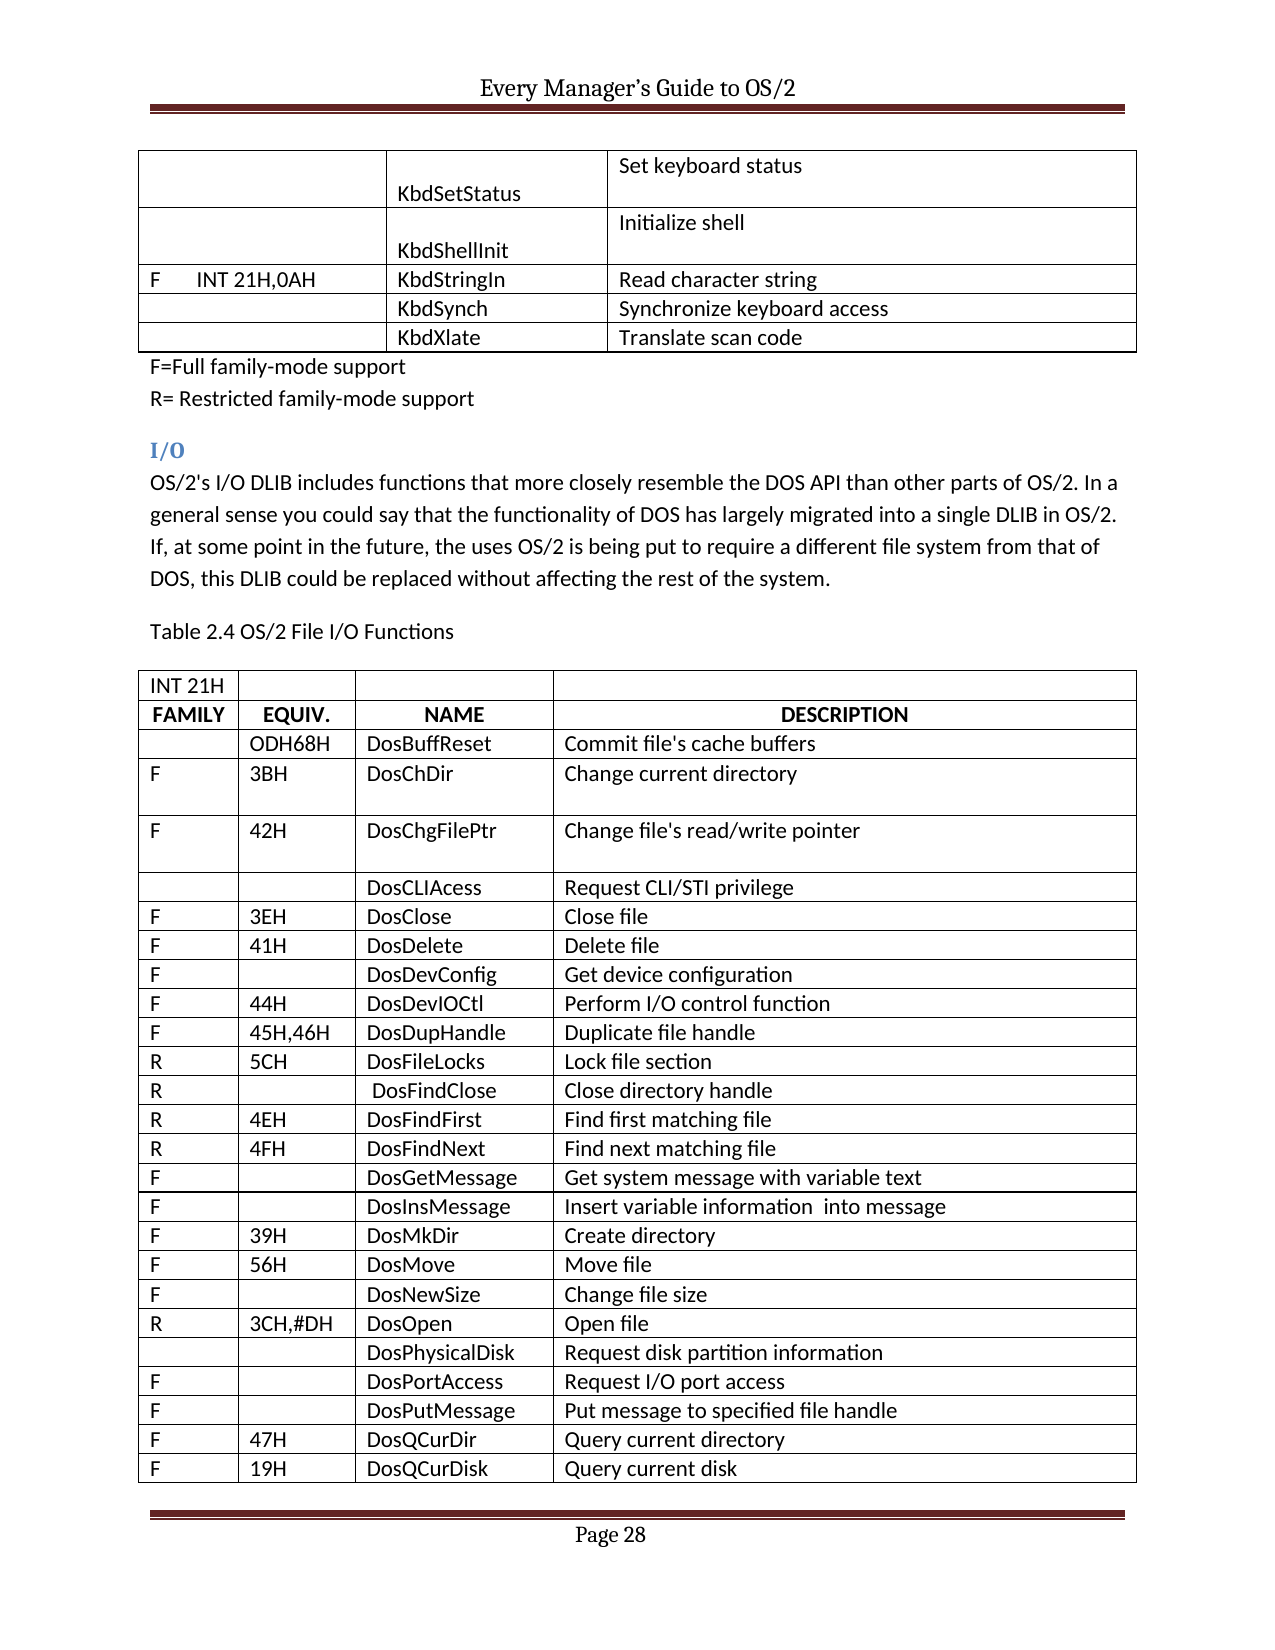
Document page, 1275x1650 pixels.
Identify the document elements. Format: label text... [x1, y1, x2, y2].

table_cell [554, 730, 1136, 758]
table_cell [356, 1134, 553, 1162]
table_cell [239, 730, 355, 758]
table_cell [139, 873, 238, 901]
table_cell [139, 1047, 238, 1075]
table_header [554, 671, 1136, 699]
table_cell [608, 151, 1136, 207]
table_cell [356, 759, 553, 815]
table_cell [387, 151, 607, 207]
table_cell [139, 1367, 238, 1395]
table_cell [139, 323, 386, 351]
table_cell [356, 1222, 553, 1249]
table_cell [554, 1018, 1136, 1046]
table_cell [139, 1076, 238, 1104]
text F=Full family-mode support R= Restricted family-mode support [150, 353, 1125, 413]
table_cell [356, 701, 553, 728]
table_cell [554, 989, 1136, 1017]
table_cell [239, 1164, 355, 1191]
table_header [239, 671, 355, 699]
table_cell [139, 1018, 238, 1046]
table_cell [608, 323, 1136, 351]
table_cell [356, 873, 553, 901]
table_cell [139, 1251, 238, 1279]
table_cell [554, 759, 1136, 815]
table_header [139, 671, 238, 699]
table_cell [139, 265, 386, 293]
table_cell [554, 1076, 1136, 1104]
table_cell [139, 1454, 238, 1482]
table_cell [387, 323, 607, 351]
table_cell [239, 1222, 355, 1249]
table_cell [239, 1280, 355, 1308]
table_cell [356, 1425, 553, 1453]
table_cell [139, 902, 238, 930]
text OS/2's I/O DLIB includes functions that more closely resemble the DOS API than other parts of OS/2. In a general sense you could say that the functionality of DOS has largely migrated into a single DLIB in OS/2. If, at some point in the future, the uses OS/2 is being put to require a different file system from that of DOS, this DLIB could be replaced without affecting the rest of the system. [150, 468, 1125, 592]
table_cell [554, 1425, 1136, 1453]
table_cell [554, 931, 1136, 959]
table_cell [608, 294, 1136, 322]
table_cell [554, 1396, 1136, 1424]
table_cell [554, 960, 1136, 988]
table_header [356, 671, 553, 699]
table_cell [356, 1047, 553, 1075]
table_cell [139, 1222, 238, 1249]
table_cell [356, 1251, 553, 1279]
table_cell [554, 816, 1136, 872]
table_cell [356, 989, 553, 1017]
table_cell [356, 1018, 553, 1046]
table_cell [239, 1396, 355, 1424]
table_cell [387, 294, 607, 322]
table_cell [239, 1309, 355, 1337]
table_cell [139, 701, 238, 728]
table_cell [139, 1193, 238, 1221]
text Table 2.4 OS/2 File I/O Functions [150, 617, 1125, 645]
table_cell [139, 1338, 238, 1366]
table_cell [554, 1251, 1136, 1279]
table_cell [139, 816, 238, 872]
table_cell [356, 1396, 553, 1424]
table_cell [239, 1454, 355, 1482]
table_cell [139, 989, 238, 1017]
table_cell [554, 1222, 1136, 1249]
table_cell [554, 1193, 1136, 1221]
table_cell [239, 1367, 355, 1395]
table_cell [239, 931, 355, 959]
subtitle I/O [150, 438, 1125, 464]
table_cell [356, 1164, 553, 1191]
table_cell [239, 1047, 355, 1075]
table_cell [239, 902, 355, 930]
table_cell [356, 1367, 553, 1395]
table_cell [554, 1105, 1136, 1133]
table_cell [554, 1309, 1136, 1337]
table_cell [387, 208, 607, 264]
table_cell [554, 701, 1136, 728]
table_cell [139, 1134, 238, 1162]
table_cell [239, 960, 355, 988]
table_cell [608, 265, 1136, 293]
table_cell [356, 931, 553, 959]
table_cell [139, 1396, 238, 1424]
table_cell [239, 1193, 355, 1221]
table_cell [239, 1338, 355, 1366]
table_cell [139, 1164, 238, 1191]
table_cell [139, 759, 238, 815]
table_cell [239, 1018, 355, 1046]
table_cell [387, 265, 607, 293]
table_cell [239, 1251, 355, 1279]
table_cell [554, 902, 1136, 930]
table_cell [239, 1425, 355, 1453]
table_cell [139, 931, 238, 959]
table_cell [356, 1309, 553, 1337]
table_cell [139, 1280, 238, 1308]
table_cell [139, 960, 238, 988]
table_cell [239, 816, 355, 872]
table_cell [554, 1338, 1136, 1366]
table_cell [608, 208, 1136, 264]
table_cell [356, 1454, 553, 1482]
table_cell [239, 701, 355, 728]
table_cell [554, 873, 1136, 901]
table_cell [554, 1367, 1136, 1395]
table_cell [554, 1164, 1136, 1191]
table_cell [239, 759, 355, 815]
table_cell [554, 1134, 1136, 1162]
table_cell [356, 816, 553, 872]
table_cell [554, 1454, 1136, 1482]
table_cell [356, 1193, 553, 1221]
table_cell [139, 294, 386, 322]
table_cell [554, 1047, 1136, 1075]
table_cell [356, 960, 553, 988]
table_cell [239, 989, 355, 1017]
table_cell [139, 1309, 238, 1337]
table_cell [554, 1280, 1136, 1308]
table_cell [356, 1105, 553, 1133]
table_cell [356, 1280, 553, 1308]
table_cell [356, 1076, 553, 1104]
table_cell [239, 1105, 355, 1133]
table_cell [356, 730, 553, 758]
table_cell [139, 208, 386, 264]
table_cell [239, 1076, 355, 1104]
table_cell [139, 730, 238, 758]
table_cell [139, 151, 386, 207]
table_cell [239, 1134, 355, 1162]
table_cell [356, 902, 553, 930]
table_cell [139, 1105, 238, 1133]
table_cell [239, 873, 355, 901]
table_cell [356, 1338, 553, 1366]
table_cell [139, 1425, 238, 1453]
